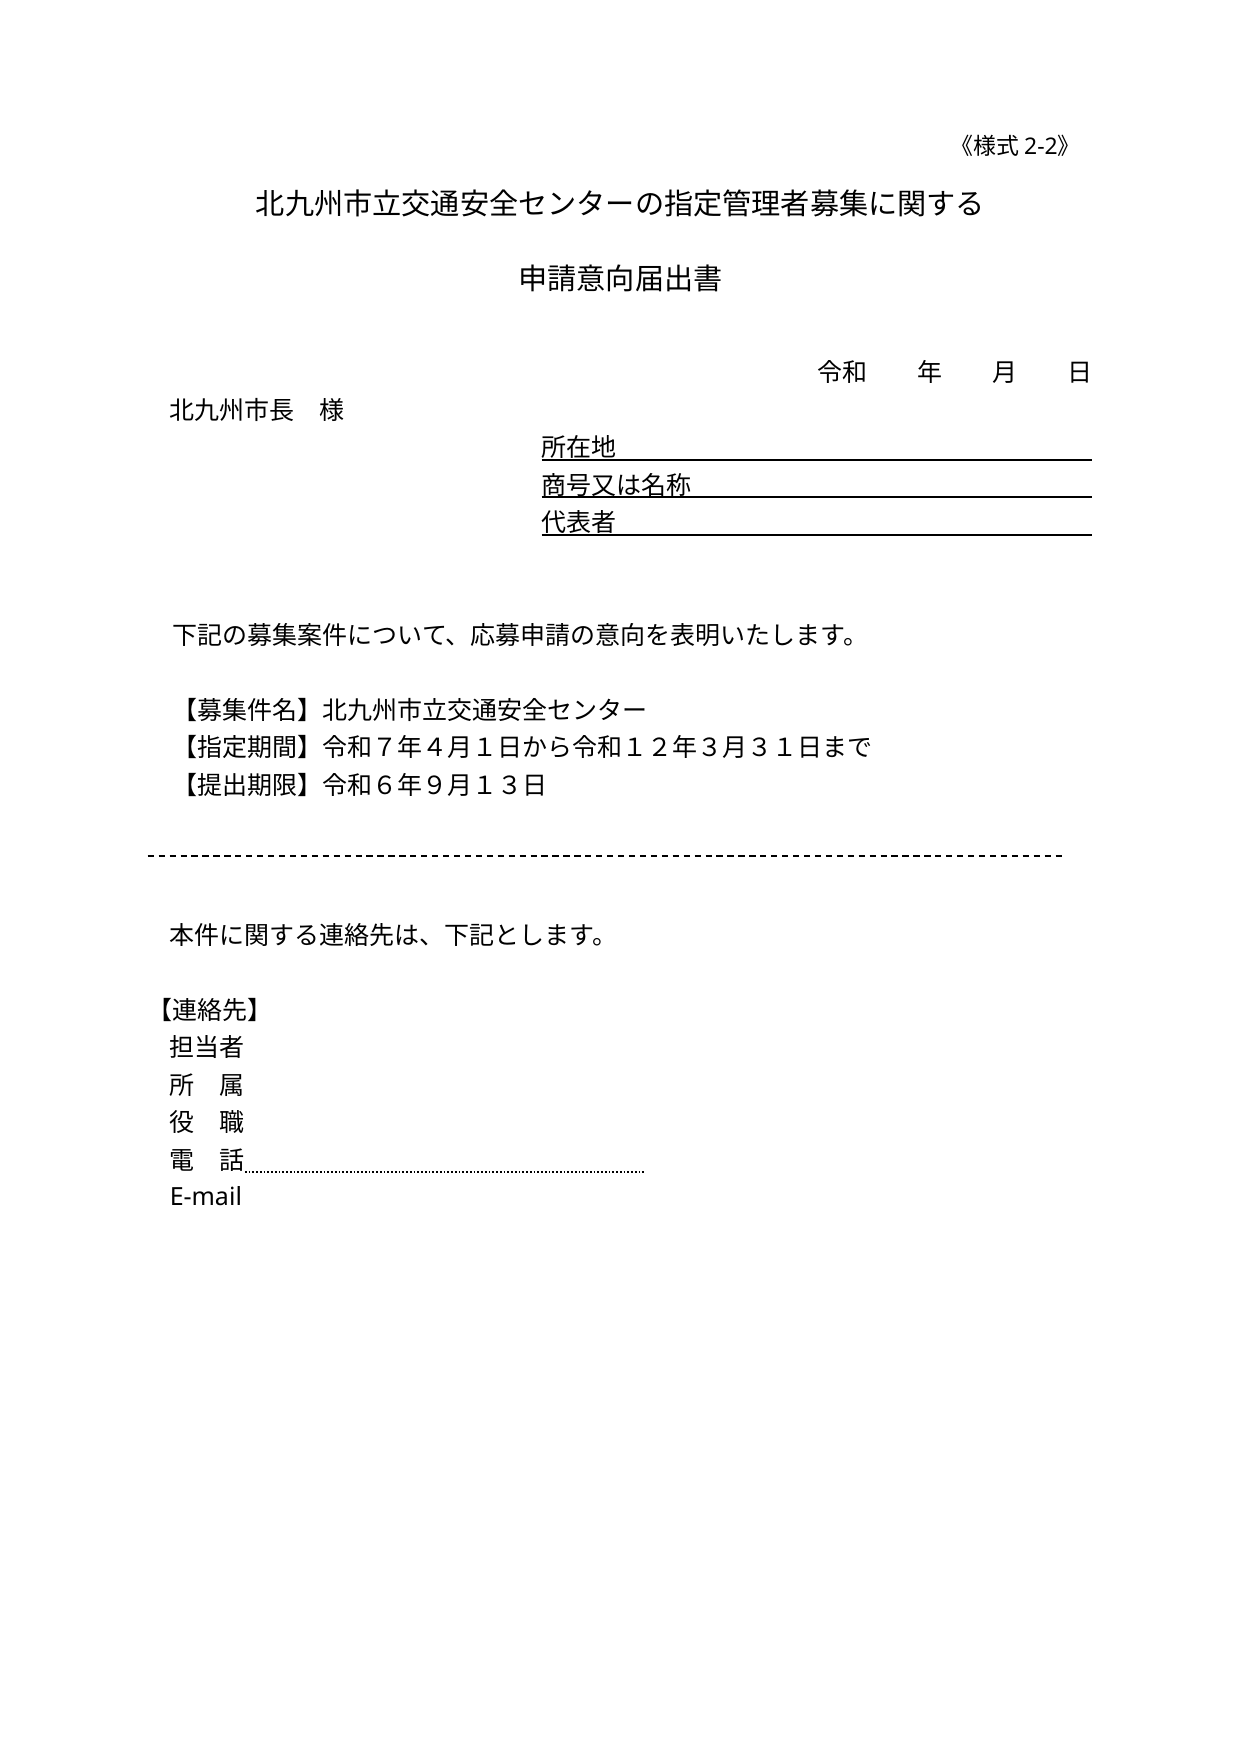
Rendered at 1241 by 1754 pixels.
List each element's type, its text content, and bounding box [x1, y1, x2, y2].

text 北九州市長 様 [169, 389, 1092, 427]
text 所 属 [169, 1064, 1092, 1102]
text E-mail [169, 1177, 1092, 1214]
text 役 職 [169, 1102, 1092, 1139]
text 商号又は名称 [541, 464, 1092, 496]
text 【提出期限】令和６年９月１３日 [148, 764, 1092, 802]
text 北九州市立交通安全センターの指定管理者募集に関する [148, 164, 1092, 239]
text 代表者 [541, 502, 1092, 534]
text 申請意向届出書 [148, 239, 1092, 314]
text 【連絡先】 [148, 989, 1092, 1027]
text 【指定期間】令和７年４月１日から令和１２年３月３１日まで [148, 727, 1092, 764]
text 電 話 [169, 1139, 1092, 1177]
text 下記の募集案件について、応募申請の意向を表明いたします。 [148, 614, 1092, 652]
text 担当者 [169, 1027, 1092, 1064]
text 本件に関する連絡先は、下記とします。 [169, 914, 1092, 952]
text 所在地 [541, 427, 1092, 459]
text 令和 年 月 日 [148, 352, 1092, 389]
text 【募集件名】北九州市立交通安全センター [148, 689, 1092, 727]
